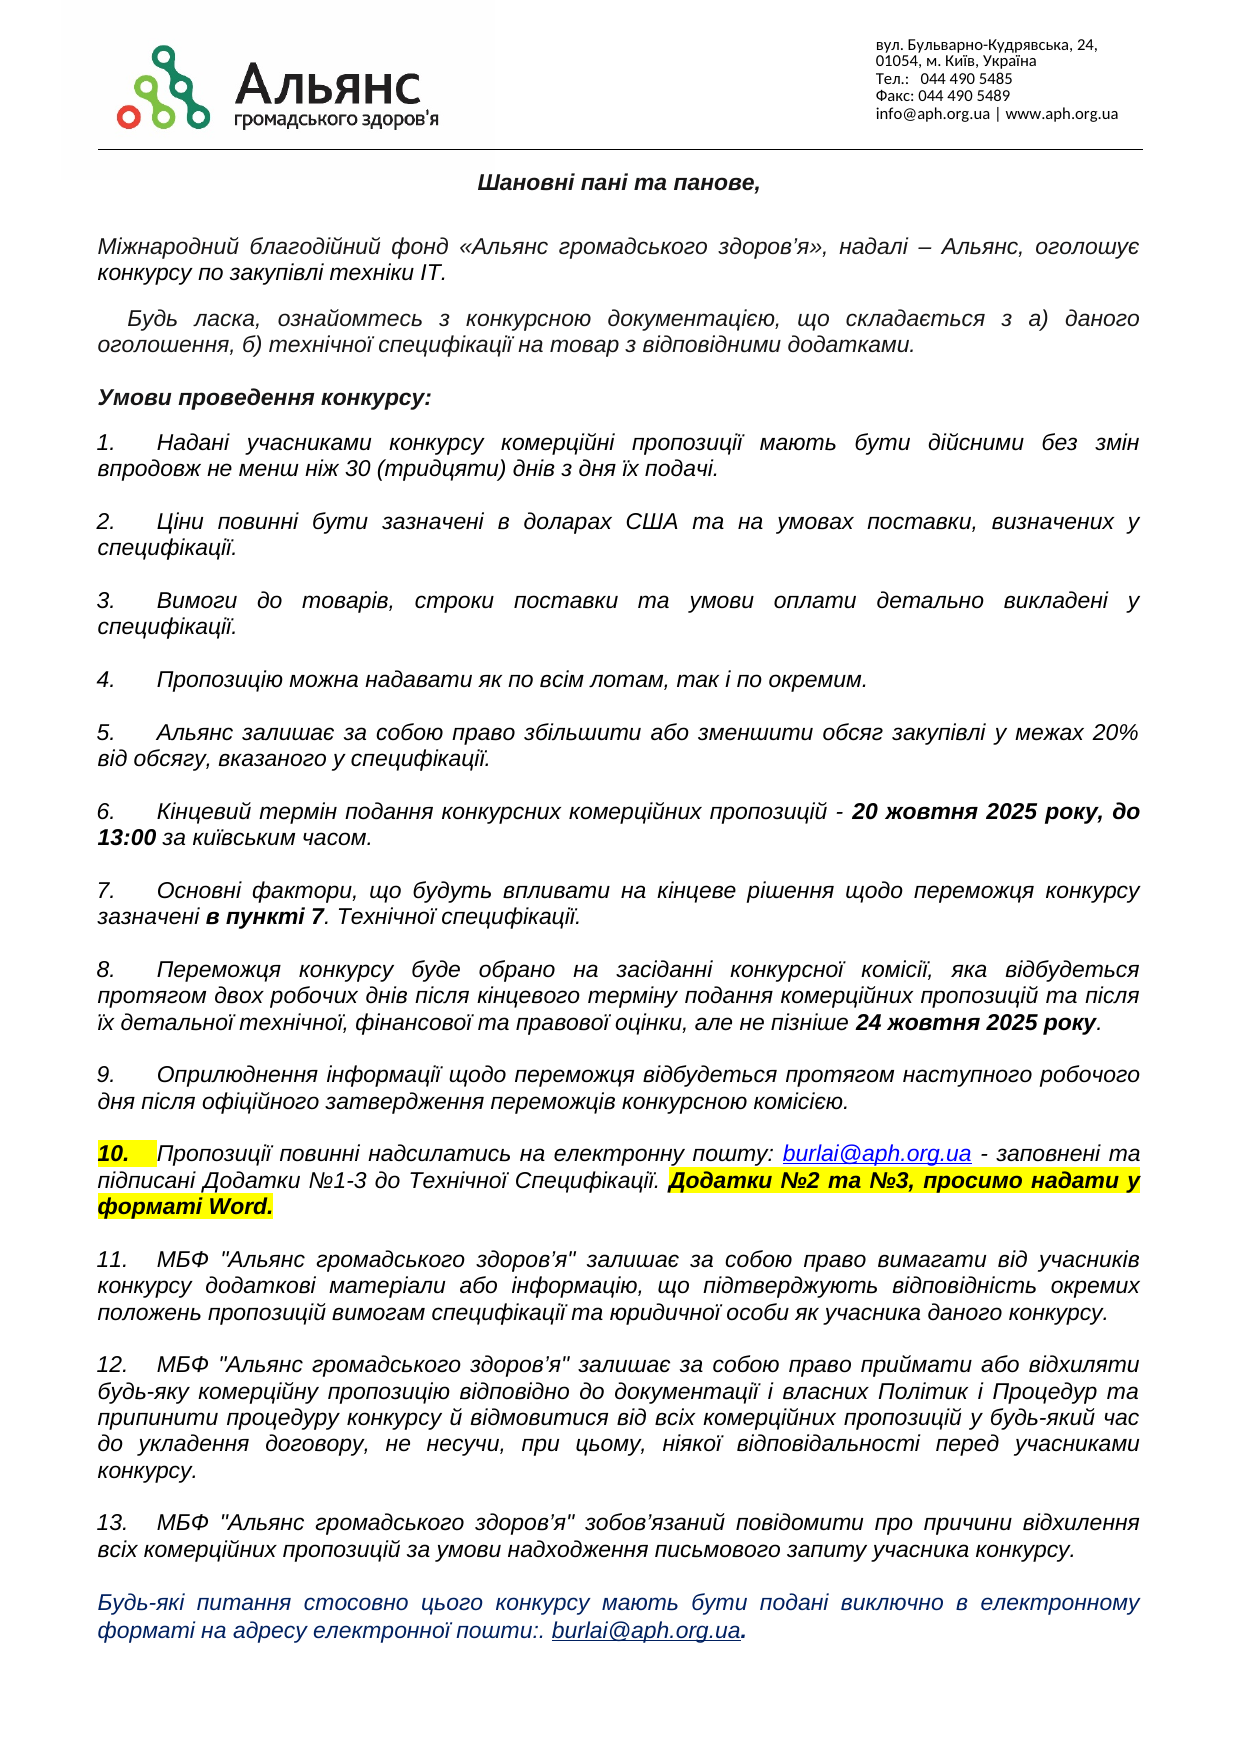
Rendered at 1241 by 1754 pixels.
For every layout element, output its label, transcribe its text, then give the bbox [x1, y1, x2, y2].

list МБФ "Альянс громадського здоров’я" залишає за собою право вимагати від учасників конкурсу додаткові матеріали або інформацію, що підтверджують відповідність окремих положень пропозицій вимогам специфікації та юридичної особи як учасника даного конкурсу. [96, 1246, 1143, 1325]
text Будь ласка, ознайомтесь з конкурсною документацією, що складається з а) даного оголошення, б) технічної специфікації на товар з відповідними додатками. [97, 305, 1143, 357]
list Ціни повинні бути зазначені в доларах США та на умовах поставки, визначених у специфікації. [96, 508, 1143, 561]
list МБФ "Альянс громадського здоров’я" зобов’язаний повідомити про причини відхилення всіх комерційних пропозицій за умови надходження письмового запиту учасника конкурсу. [96, 1509, 1143, 1562]
picture [60, 0, 495, 180]
list Пропозицію можна надавати як по всім лотам, так і по окремим. [96, 666, 1143, 692]
list Оприлюднення інформації щодо переможця відбудеться протягом наступного робочого дня після офіційного затвердження переможців конкурсною комісією. [96, 1061, 1143, 1114]
text Шановні пані та панове, [97, 168, 1143, 195]
list Пропозиції повинні надсилатись на електронну пошту: burlai@aph.org.ua - заповнені та підписані Додатки №1-3 до Технічної Специфікації. Додатки №2 та №3, просимо надати у форматі Word. [97, 1140, 1143, 1219]
list Надані учасниками конкурсу комерційні пропозиції мають бути дійсними без змін впродовж не менш ніж 30 (тридцяти) днів з дня їх подачі. [96, 429, 1143, 482]
list МБФ "Альянс громадського здоров’я" залишає за собою право приймати або відхиляти будь-яку комерційну пропозицію відповідно до документації і власних Політик і Процедур та припинити процедуру конкурсу й відмовитися від всіх комерційних пропозицій у будь-який час до укладення договору, не несучи, при цьому, ніякої відповідальності перед учасниками конкурсу. [96, 1351, 1143, 1483]
list Кінцевий термін подання конкурсних комерційних пропозицій - 20 жовтня 2025 року, до 13:00 за київським часом. [96, 798, 1143, 851]
list Основні фактори, що будуть впливати на кінцеве рішення щодо переможця конкурсу зазначені в пункті 7. Технічної специфікації. [96, 877, 1143, 929]
text Умови проведення конкурсу: [97, 384, 1143, 410]
list Вимоги до товарів, строки поставки та умови оплати детально викладені у специфікації. [96, 587, 1143, 640]
text Будь-які питання стосовно цього конкурсу мають бути подані виключно в електронному форматі на адресу електронної пошти:. burlai@aph.org.ua. [97, 1588, 1143, 1643]
list Переможця конкурсу буде обрано на засіданні конкурсної комісії, яка відбудеться протягом двох робочих днів після кінцевого терміну подання комерційних пропозицій та після їх детальної технічної, фінансової та правової оцінки, але не пізніше 24 жовтня 2025 року. [96, 956, 1143, 1035]
text Міжнародний благодійний фонд «Альянс громадського здоров’я», надалі – Альянс, оголошує конкурсу по закупівлі техніки IT. [97, 233, 1143, 286]
list Альянс залишає за собою право збільшити або зменшити обсяг закупівлі у межах 20% від обсягу, вказаного у специфікації. [96, 719, 1143, 771]
